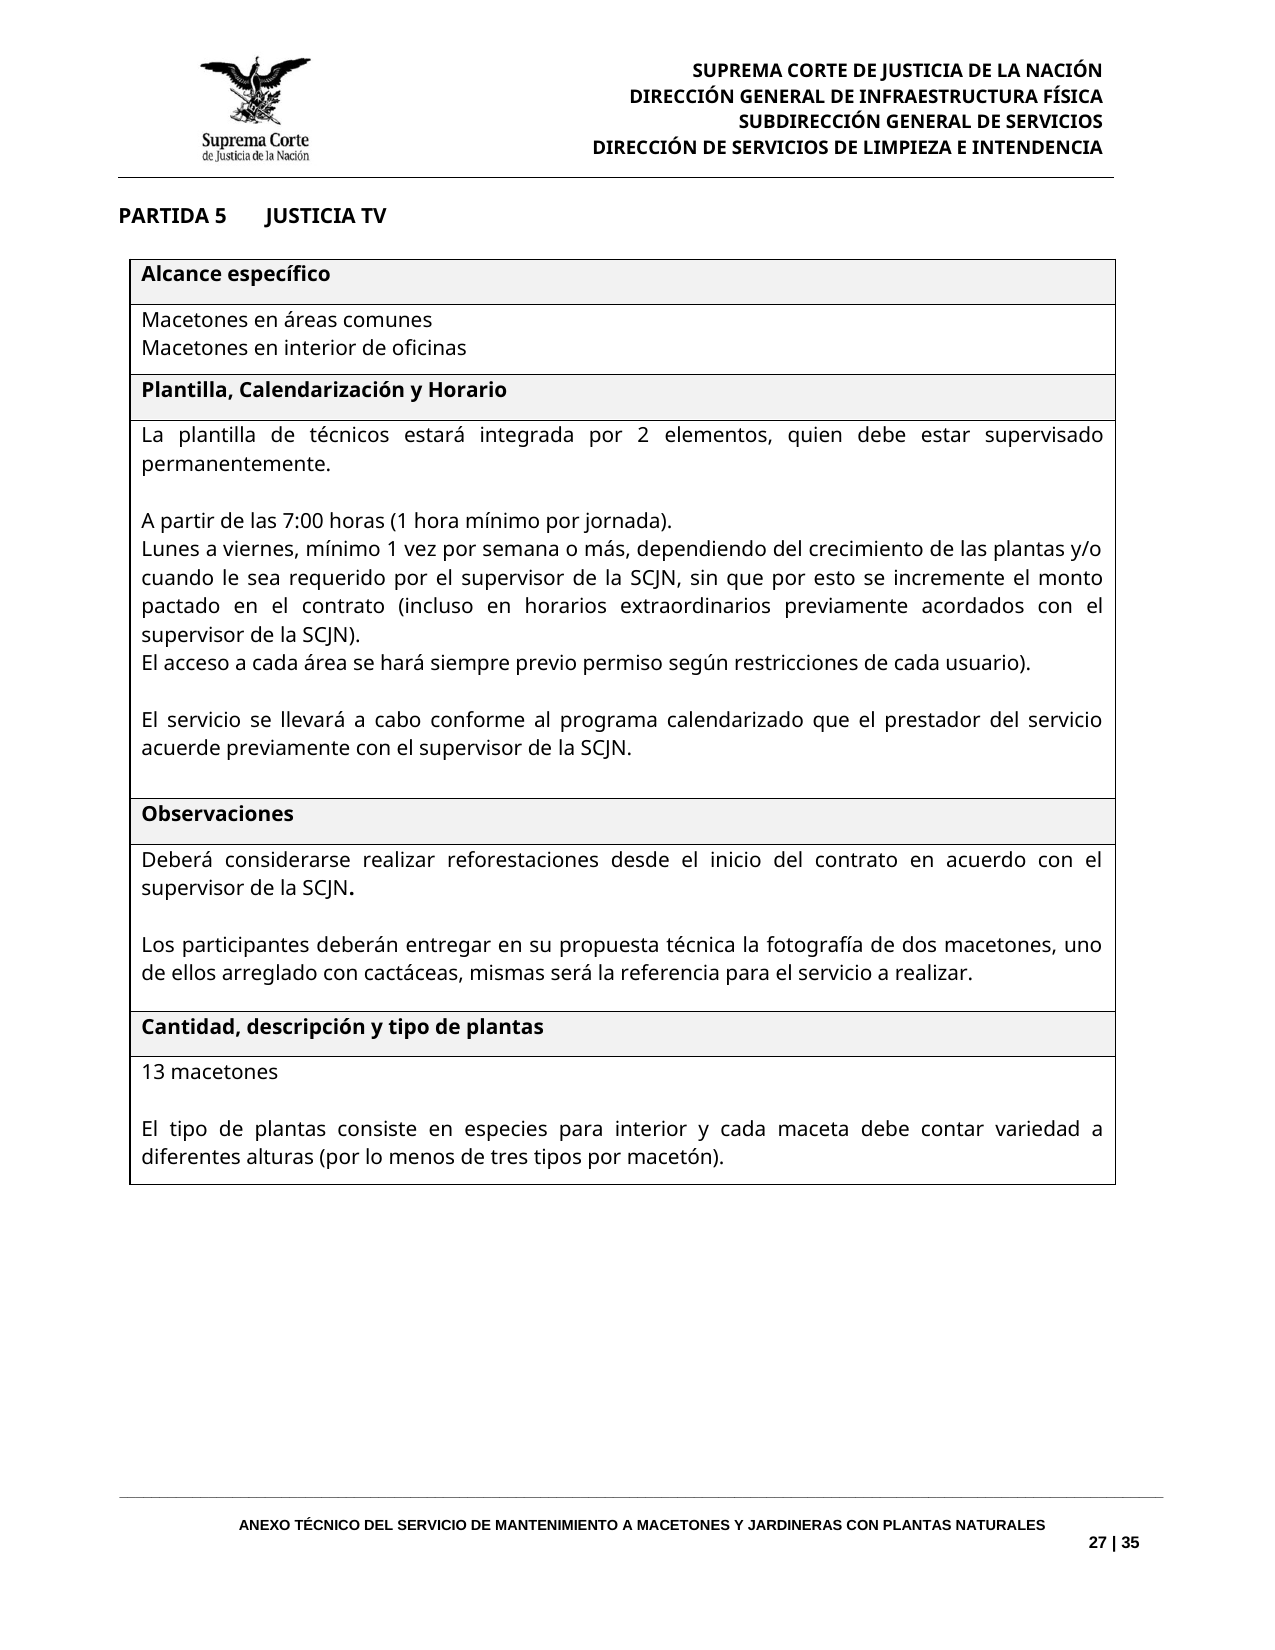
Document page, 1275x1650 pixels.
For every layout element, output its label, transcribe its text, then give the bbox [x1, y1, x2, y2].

table_cell Observaciones [131, 799, 1115, 844]
table_cell Deberá considerarse realizar reforestaciones desde el inicio del contrato en acuerdo con el supervisor de la SCJN. Los participantes deberán entregar en su propuesta técnica la fotografía de dos macetones, uno de ellos arreglado con cactáceas, mismas será la referencia para el servicio a realizar. [131, 845, 1115, 1011]
picture [191, 33, 317, 171]
text PARTIDA 5 JUSTICIA TV [118, 202, 1167, 230]
table_cell 13 macetones El tipo de plantas consiste en especies para interior y cada maceta debe contar variedad a diferentes alturas (por lo menos de tres tipos por macetón). [131, 1057, 1115, 1183]
table_cell Plantilla, Calendarización y Horario [131, 375, 1115, 419]
table_cell La plantilla de técnicos estará integrada por 2 elementos, quien debe estar supervisado permanentemente. A partir de las 7:00 horas (1 hora mínimo por jornada). Lunes a viernes, mínimo 1 vez por semana o más, dependiendo del crecimiento de las plantas y/o cuando le sea requerido por el supervisor de la SCJN, sin que por esto se incremente el monto pactado en el contrato (incluso en horarios extraordinarios previamente acordados con el supervisor de la SCJN). El acceso a cada área se hará siempre previo permiso según restricciones de cada usuario). El servicio se llevará a cabo conforme al programa calendarizado que el prestador del servicio acuerde previamente con el supervisor de la SCJN. [131, 421, 1115, 798]
table_cell Cantidad, descripción y tipo de plantas [131, 1012, 1115, 1056]
table_cell Macetones en áreas comunes Macetones en interior de oficinas [131, 305, 1115, 374]
table_header Alcance específico [131, 260, 1115, 304]
